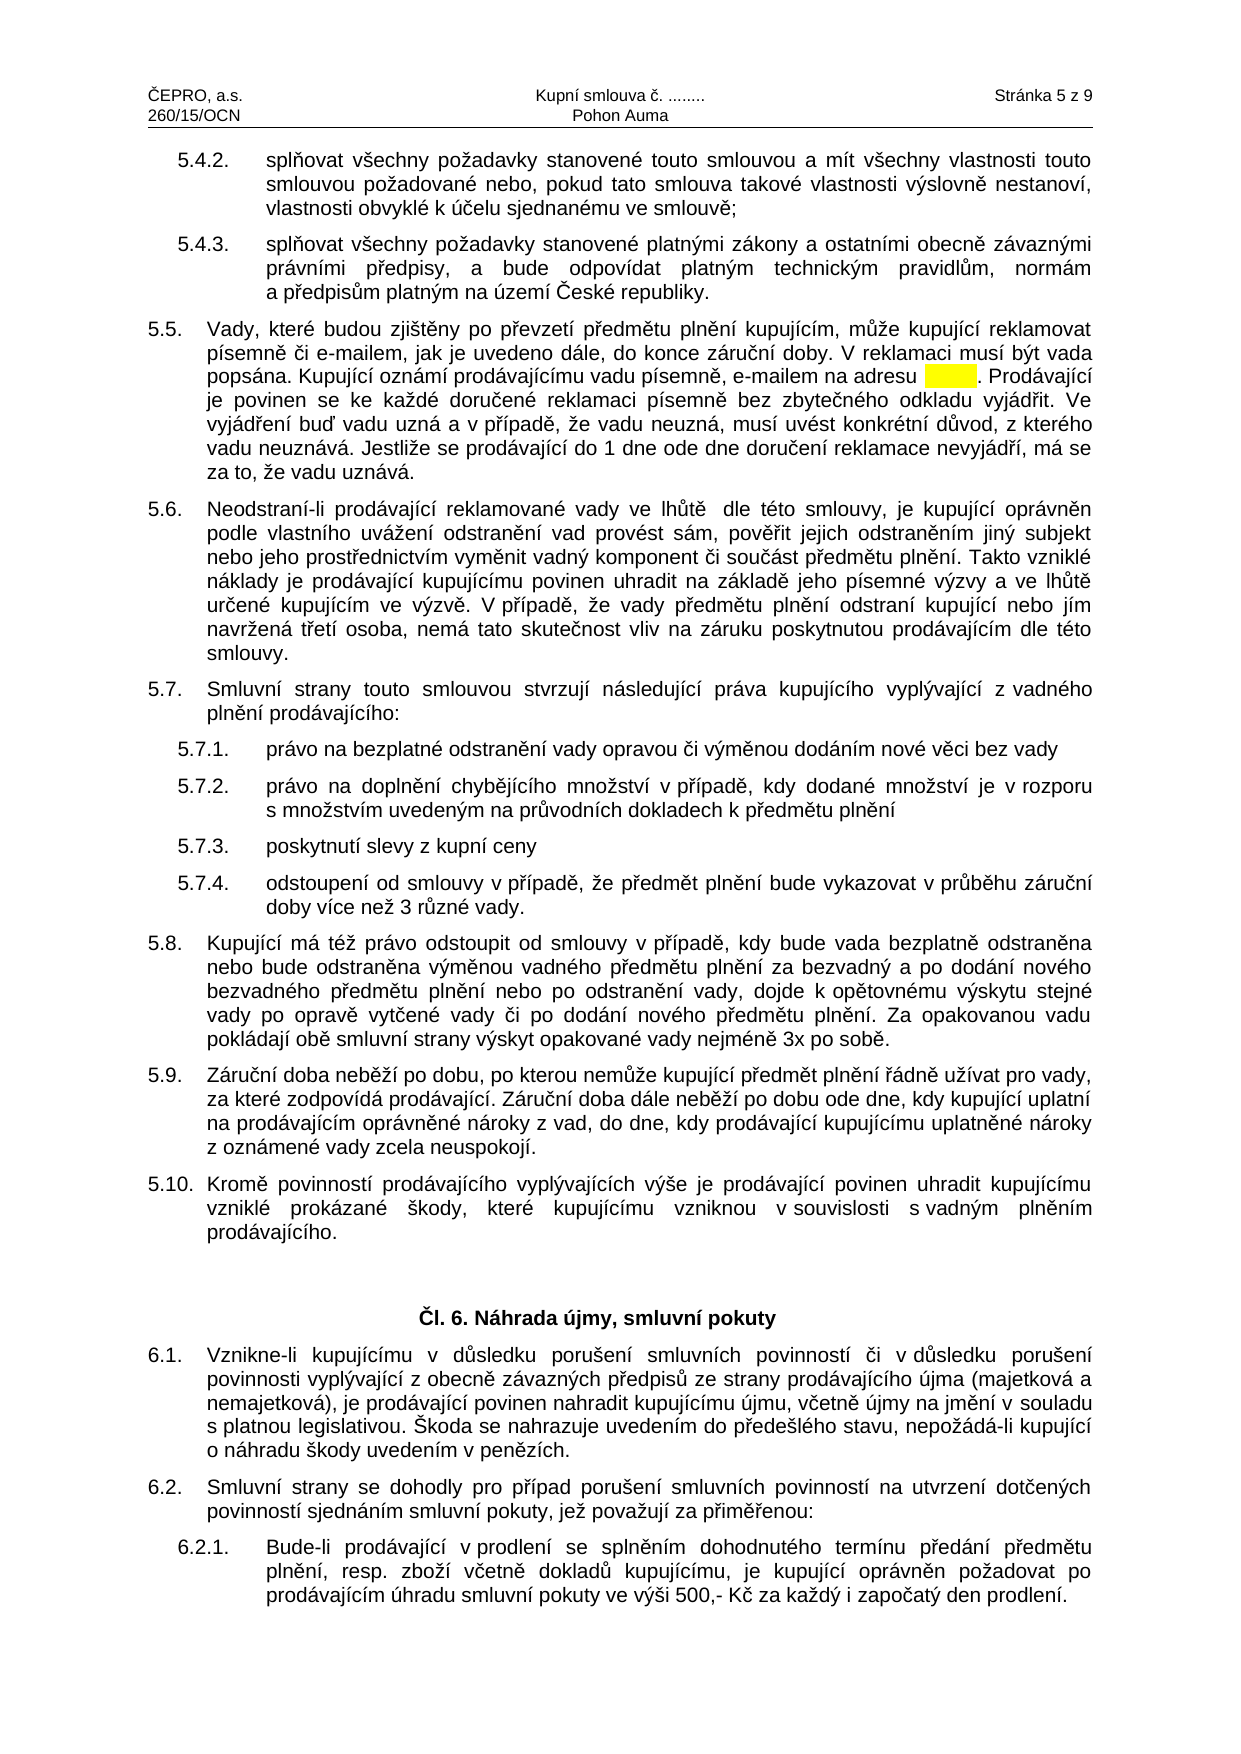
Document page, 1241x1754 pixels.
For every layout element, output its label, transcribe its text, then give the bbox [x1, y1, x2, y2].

text právo na doplnění chybějícího množství v případě, kdy dodané množství je v rozporu s množstvím uvedeným na průvodních dokladech k předmětu plnění [177, 774, 1093, 822]
text odstoupení od smlouvy v případě, že předmět plnění bude vykazovat v průběhu záruční doby více než 3 různé vady. [177, 871, 1093, 918]
text Smluvní strany se dohodly pro případ porušení smluvních povinností na utvrzení dotčených povinností sjednáním smluvní pokuty, jež považují za přiměřenou: [148, 1475, 1093, 1523]
text Kromě povinností prodávajícího vyplývajících výše je prodávající povinen uhradit kupujícímu vzniklé prokázané škody, které kupujícímu vzniknou v souvislosti s vadným plněním prodávajícího. [148, 1172, 1093, 1243]
text Neodstraní-li prodávající reklamované vady ve lhůtě dle této smlouvy, je kupující oprávněn podle vlastního uvážení odstranění vad provést sám, pověřit jejich odstraněním jiný subjekt nebo jeho prostřednictvím vyměnit vadný komponent či součást předmětu plnění. Takto vzniklé náklady je prodávající kupujícímu povinen uhradit na základě jeho písemné výzvy a ve lhůtě určené kupujícím ve výzvě. V případě, že vady předmětu plnění odstraní kupující nebo jím navržená třetí osoba, nemá tato skutečnost vliv na záruku poskytnutou prodávajícím dle této smlouvy. [148, 497, 1093, 664]
text Vady, které budou zjištěny po převzetí předmětu plnění kupujícím, může kupující reklamovat písemně či e-mailem, jak je uvedeno dále, do konce záruční doby. V reklamaci musí být vada popsána. Kupující oznámí prodávajícímu vadu písemně, e-mailem na adresu . Prodávající je povinen se ke každé doručené reklamaci písemně bez zbytečného odkladu vyjádřit. Ve vyjádření buď vadu uzná a v případě, že vadu neuzná, musí uvést konkrétní důvod, z kterého vadu neuznává. Jestliže se prodávající do 1 dne ode dne doručení reklamace nevyjádří, má se za to, že vadu uznává. [148, 316, 1093, 484]
text poskytnutí slevy z kupní ceny [177, 834, 1093, 858]
text Smluvní strany touto smlouvou stvrzují následující práva kupujícího vyplývající z vadného plnění prodávajícího: [148, 677, 1093, 725]
text právo na bezplatné odstranění vady opravou či výměnou dodáním nové věci bez vady [177, 737, 1093, 761]
text Záruční doba neběží po dobu, po kterou nemůže kupující předmět plnění řádně užívat pro vady, za které zodpovídá prodávající. Záruční doba dále neběží po dobu ode dne, kdy kupující uplatní na prodávajícím oprávněné nároky z vad, do dne, kdy prodávající kupujícímu uplatněné nároky z oznámené vady zcela neuspokojí. [148, 1063, 1093, 1159]
text splňovat všechny požadavky stanovené platnými zákony a ostatními obecně závaznými právními předpisy, a bude odpovídat platným technickým pravidlům, normám a předpisům platným na území České republiky. [177, 232, 1093, 304]
text Kupující má též právo odstoupit od smlouvy v případě, kdy bude vada bezplatně odstraněna nebo bude odstraněna výměnou vadného předmětu plnění za bezvadný a po dodání nového bezvadného předmětu plnění nebo po odstranění vady, dojde k opětovnému výskytu stejné vady po opravě vytčené vady či po dodání nového předmětu plnění. Za opakovanou vadu pokládají obě smluvní strany výskyt opakované vady nejméně 3x po sobě. [148, 931, 1093, 1051]
text splňovat všechny požadavky stanovené touto smlouvou a mít všechny vlastnosti touto smlouvou požadované nebo, pokud tato smlouva takové vlastnosti výslovně nestanoví, vlastnosti obvyklé k účelu sjednanému ve smlouvě; [177, 148, 1093, 219]
text Bude-li prodávající v prodlení se splněním dohodnutého termínu předání předmětu plnění, resp. zboží včetně dokladů kupujícímu, je kupující oprávněn požadovat po prodávajícím úhradu smluvní pokuty ve výši 500,- Kč za každý i započatý den prodlení. [177, 1535, 1093, 1607]
text Vznikne-li kupujícímu v důsledku porušení smluvních povinností či v důsledku porušení povinnosti vyplývající z obecně závazných předpisů ze strany prodávajícího újma (majetková a nemajetková), je prodávající povinen nahradit kupujícímu újmu, včetně újmy na jmění v souladu s platnou legislativou. Škoda se nahrazuje uvedením do předešlého stavu, nepožádá-li kupující o náhradu škody uvedením v penězích. [148, 1342, 1093, 1462]
text Náhrada újmy, smluvní pokuty [102, 1306, 1093, 1330]
